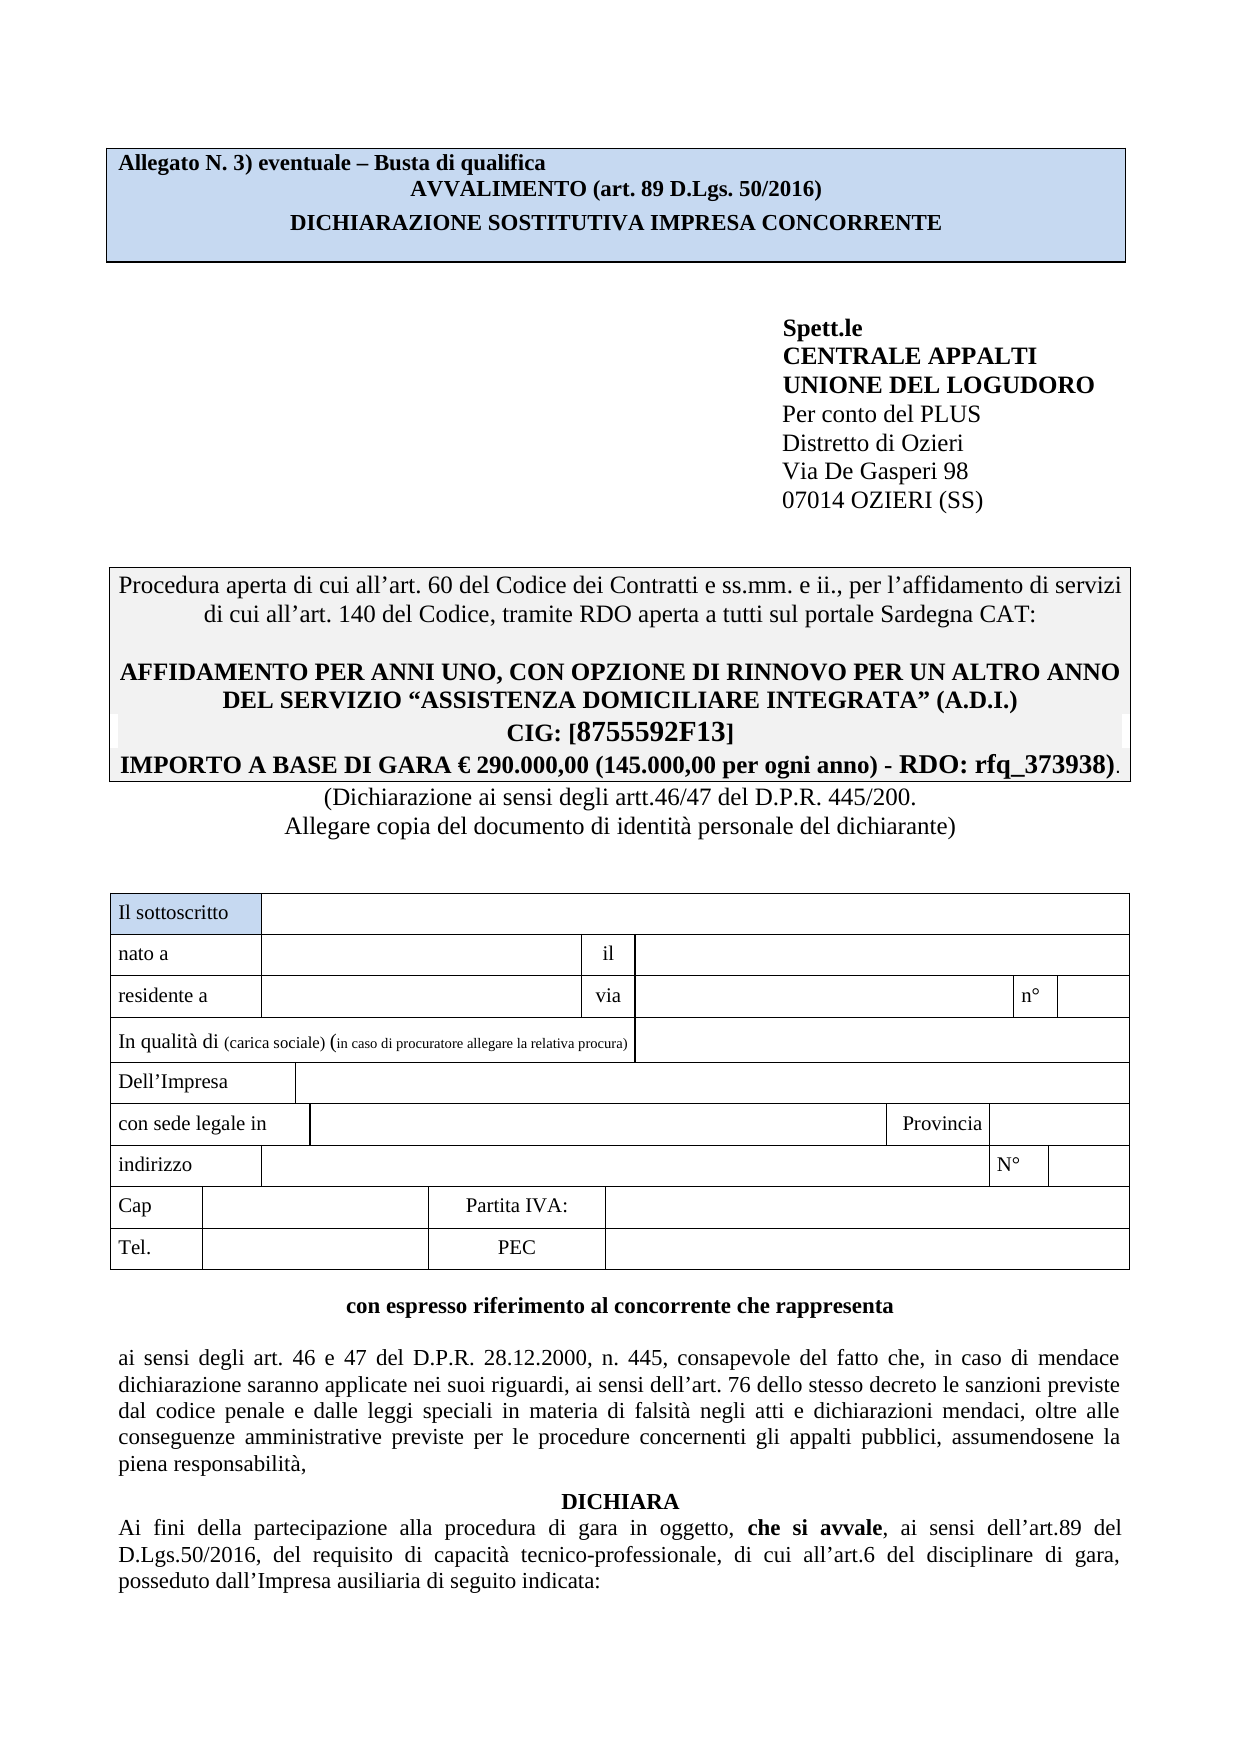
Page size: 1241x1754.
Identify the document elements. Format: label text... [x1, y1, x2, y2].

table_cell [606, 1229, 1129, 1269]
table_cell n° [1014, 976, 1057, 1017]
text ai sensi degli art. 46 e 47 del D.P.R. 28.12.2000, n. 445, consapevole del fatto che, in caso di mendace dichiarazione saranno applicate nei suoi riguardi, ai sensi dell’art. 76 dello stesso decreto le sanzioni previste dal codice penale e dalle leggi speciali in materia di falsità negli atti e dichiarazioni mendaci, oltre alle conseguenze amministrative previste per le procedure concernenti gli appalti pubblici, assumendosene la piena responsabilità, [118, 1344, 1122, 1476]
table_cell [990, 1104, 1129, 1145]
table_cell [262, 976, 581, 1017]
table_cell [262, 935, 581, 975]
table_cell PEC [429, 1229, 605, 1269]
table_cell [636, 1018, 1129, 1062]
table_cell [636, 976, 1013, 1017]
table_cell Partita IVA: [429, 1187, 605, 1228]
text CENTRALE APPALTI [118, 341, 1122, 370]
text DICHIARA [118, 1488, 1122, 1514]
text UNIONE DEL LOGUDORO [118, 370, 1122, 399]
table_cell il [582, 935, 634, 975]
table_cell [1058, 976, 1129, 1017]
table_cell nato a [111, 935, 261, 975]
table_cell [262, 1146, 989, 1186]
table_cell Provincia [887, 1104, 989, 1145]
text IMPORTO A BASE DI GARA € 290.000,00 (145.000,00 per ogni anno) - RDO: rfq_373938). [110, 745, 1130, 781]
text (Dichiarazione ai sensi degli artt.46/47 del D.P.R. 445/200. [118, 782, 1122, 811]
table_cell [203, 1187, 428, 1228]
text Via De Gasperi 98 [782, 456, 1122, 485]
table_cell Dell’Impresa [111, 1063, 295, 1103]
table_header Il sottoscritto [111, 894, 261, 934]
table_cell [636, 935, 1129, 975]
text Procedura aperta di cui all’art. 60 del Codice dei Contratti e ss.mm. e ii., per l’affidamento di servizi di cui all’art. 140 del Codice, tramite RDO aperta a tutti sul portale Sardegna CAT: [110, 568, 1130, 628]
text Allegare copia del documento di identità personale del dichiarante) [118, 811, 1122, 840]
text CIG: [8755592F13] [118, 714, 1122, 745]
table_cell N° [990, 1146, 1048, 1186]
table_cell In qualità di (carica sociale) (in caso di procuratore allegare la relativa procura) [111, 1018, 634, 1062]
text Per conto del PLUS [782, 399, 1122, 428]
table_header [262, 894, 1129, 934]
text 07014 OZIERI (SS) [782, 485, 1122, 514]
text AFFIDAMENTO PER ANNI UNO, CON OPZIONE DI RINNOVO PER UN ALTRO ANNO DEL SERVIZIO “ASSISTENZA DOMICILIARE INTEGRATA” (A.D.I.) [110, 654, 1130, 714]
table_cell [311, 1104, 886, 1145]
text con espresso riferimento al concorrente che rappresenta [118, 1292, 1122, 1318]
table_header Allegato N. 3) eventuale – Busta di qualifica AVVALIMENTO (art. 89 D.Lgs. 50/2016) DICHIARAZIONE SOSTITUTIVA IMPRESA CONCORRENTE [107, 149, 1125, 261]
table_cell via [582, 976, 634, 1017]
text Ai fini della partecipazione alla procedura di gara in oggetto, che si avvale, ai sensi dell’art.89 del D.Lgs.50/2016, del requisito di capacità tecnico-professionale, di cui all’art.6 del disciplinare di gara, posseduto dall’Impresa ausiliaria di seguito indicata: [118, 1514, 1122, 1593]
text Spett.le [118, 313, 1122, 341]
table_cell con sede legale in [111, 1104, 309, 1145]
table_cell indirizzo [111, 1146, 261, 1186]
table_cell [606, 1187, 1129, 1228]
table_cell residente a [111, 976, 261, 1017]
table_cell [1049, 1146, 1129, 1186]
table_cell [296, 1063, 1129, 1103]
table_cell [203, 1229, 428, 1269]
table_cell Tel. [111, 1229, 202, 1269]
table_cell Cap [111, 1187, 202, 1228]
text Distretto di Ozieri [782, 428, 1122, 456]
